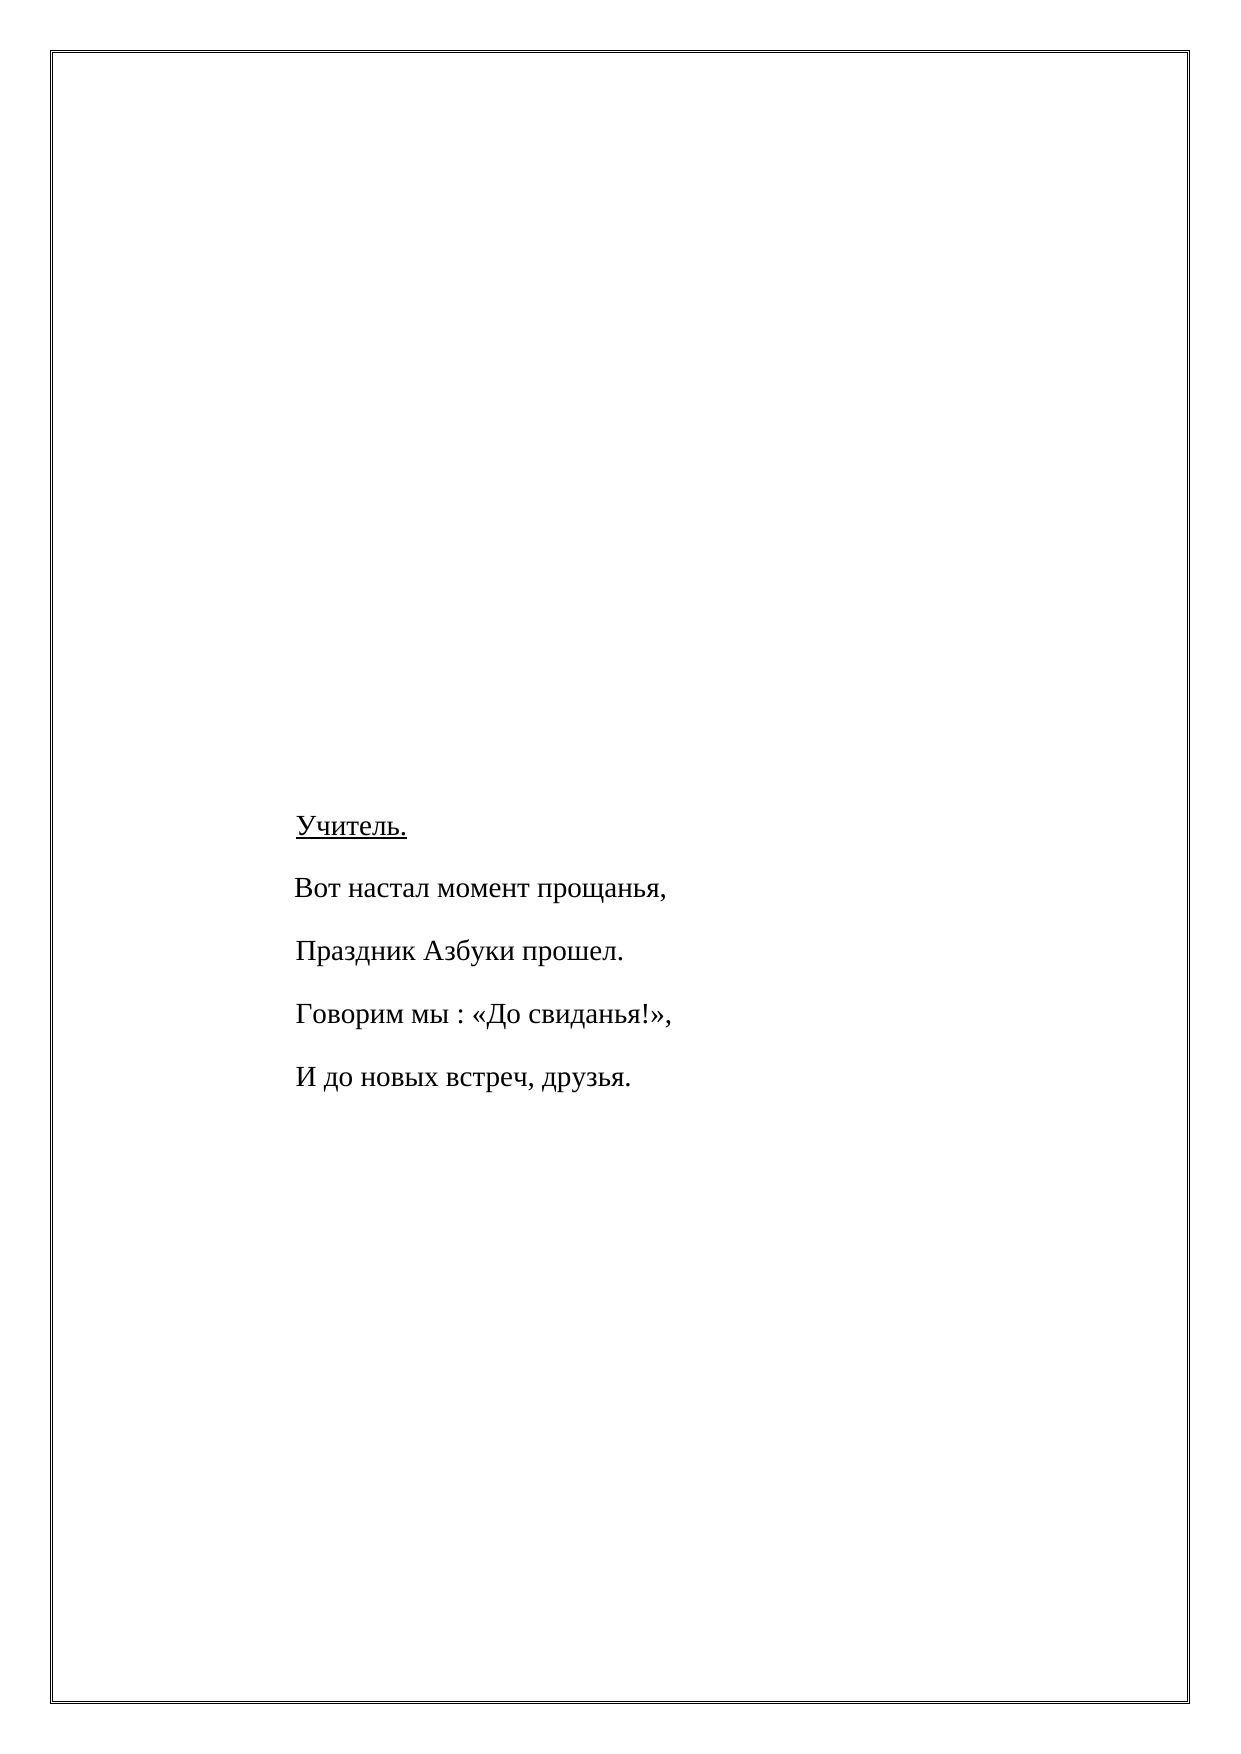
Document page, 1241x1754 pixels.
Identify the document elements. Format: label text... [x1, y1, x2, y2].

text Учитель. [295, 808, 1033, 841]
text Вот настал момент прощанья, [177, 871, 1033, 904]
text Говорим мы : «До свиданья!», [295, 996, 1033, 1029]
text И до новых встреч, друзья. [295, 1059, 1033, 1092]
text Праздник Азбуки прошел. [295, 933, 1033, 967]
